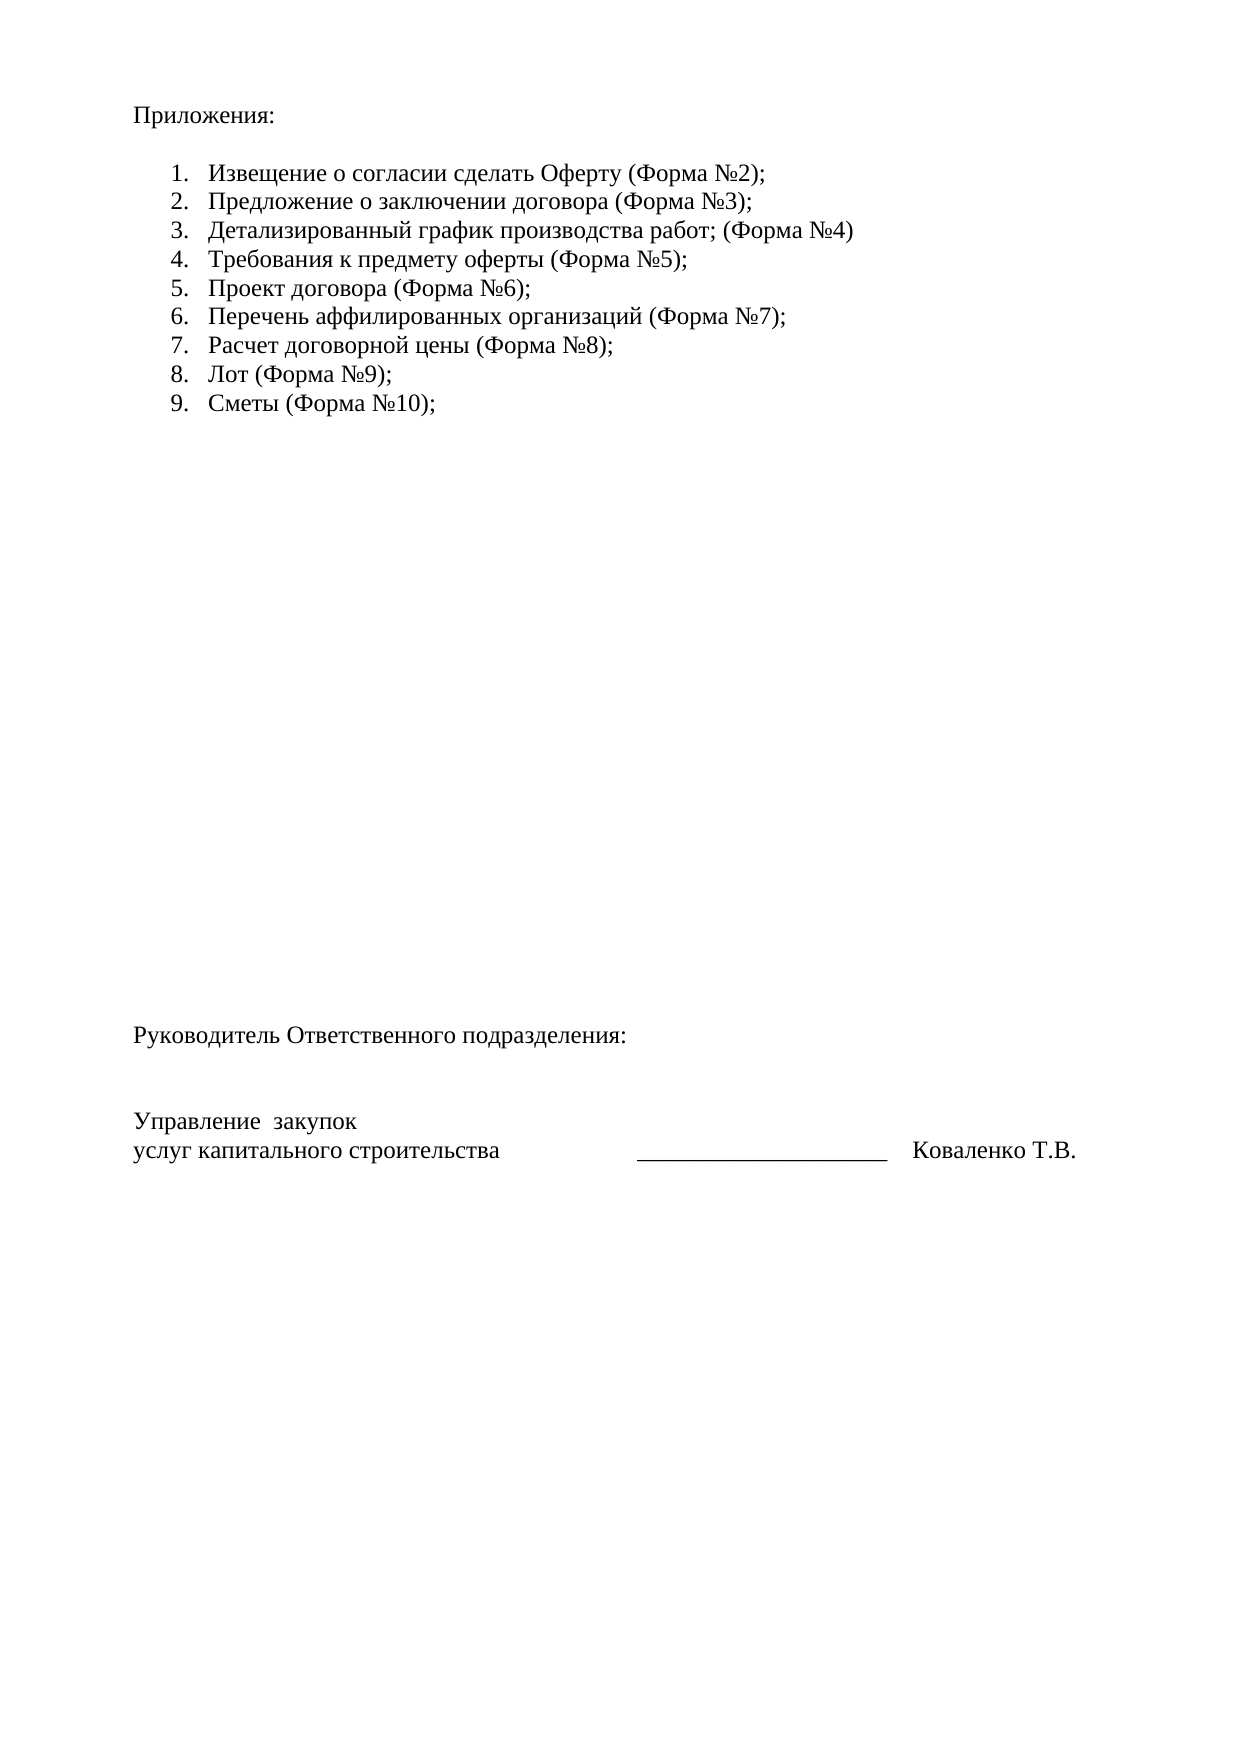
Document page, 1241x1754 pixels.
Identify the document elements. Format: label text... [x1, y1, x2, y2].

list Сметы (Форма №10); [170, 388, 1152, 416]
text Управление закупок [133, 1106, 1152, 1135]
list Детализированный график производства работ; (Форма №4) [170, 215, 1152, 244]
text Приложения: [133, 100, 1152, 129]
list Проект договора (Форма №6); [170, 273, 1152, 301]
list Предложение о заключении договора (Форма №3); [170, 186, 1152, 215]
list Расчет договорной цены (Форма №8); [170, 330, 1152, 359]
text услуг капитального строительства ____________________ Коваленко Т.В. [133, 1135, 1152, 1164]
list Извещение о согласии сделать Оферту (Форма №2); [170, 158, 1152, 186]
text Руководитель Ответственного подразделения: [133, 1020, 1152, 1049]
list Лот (Форма №9); [170, 359, 1152, 388]
list Перечень аффилированных организаций (Форма №7); [170, 301, 1152, 330]
list Требования к предмету оферты (Форма №5); [170, 244, 1152, 273]
